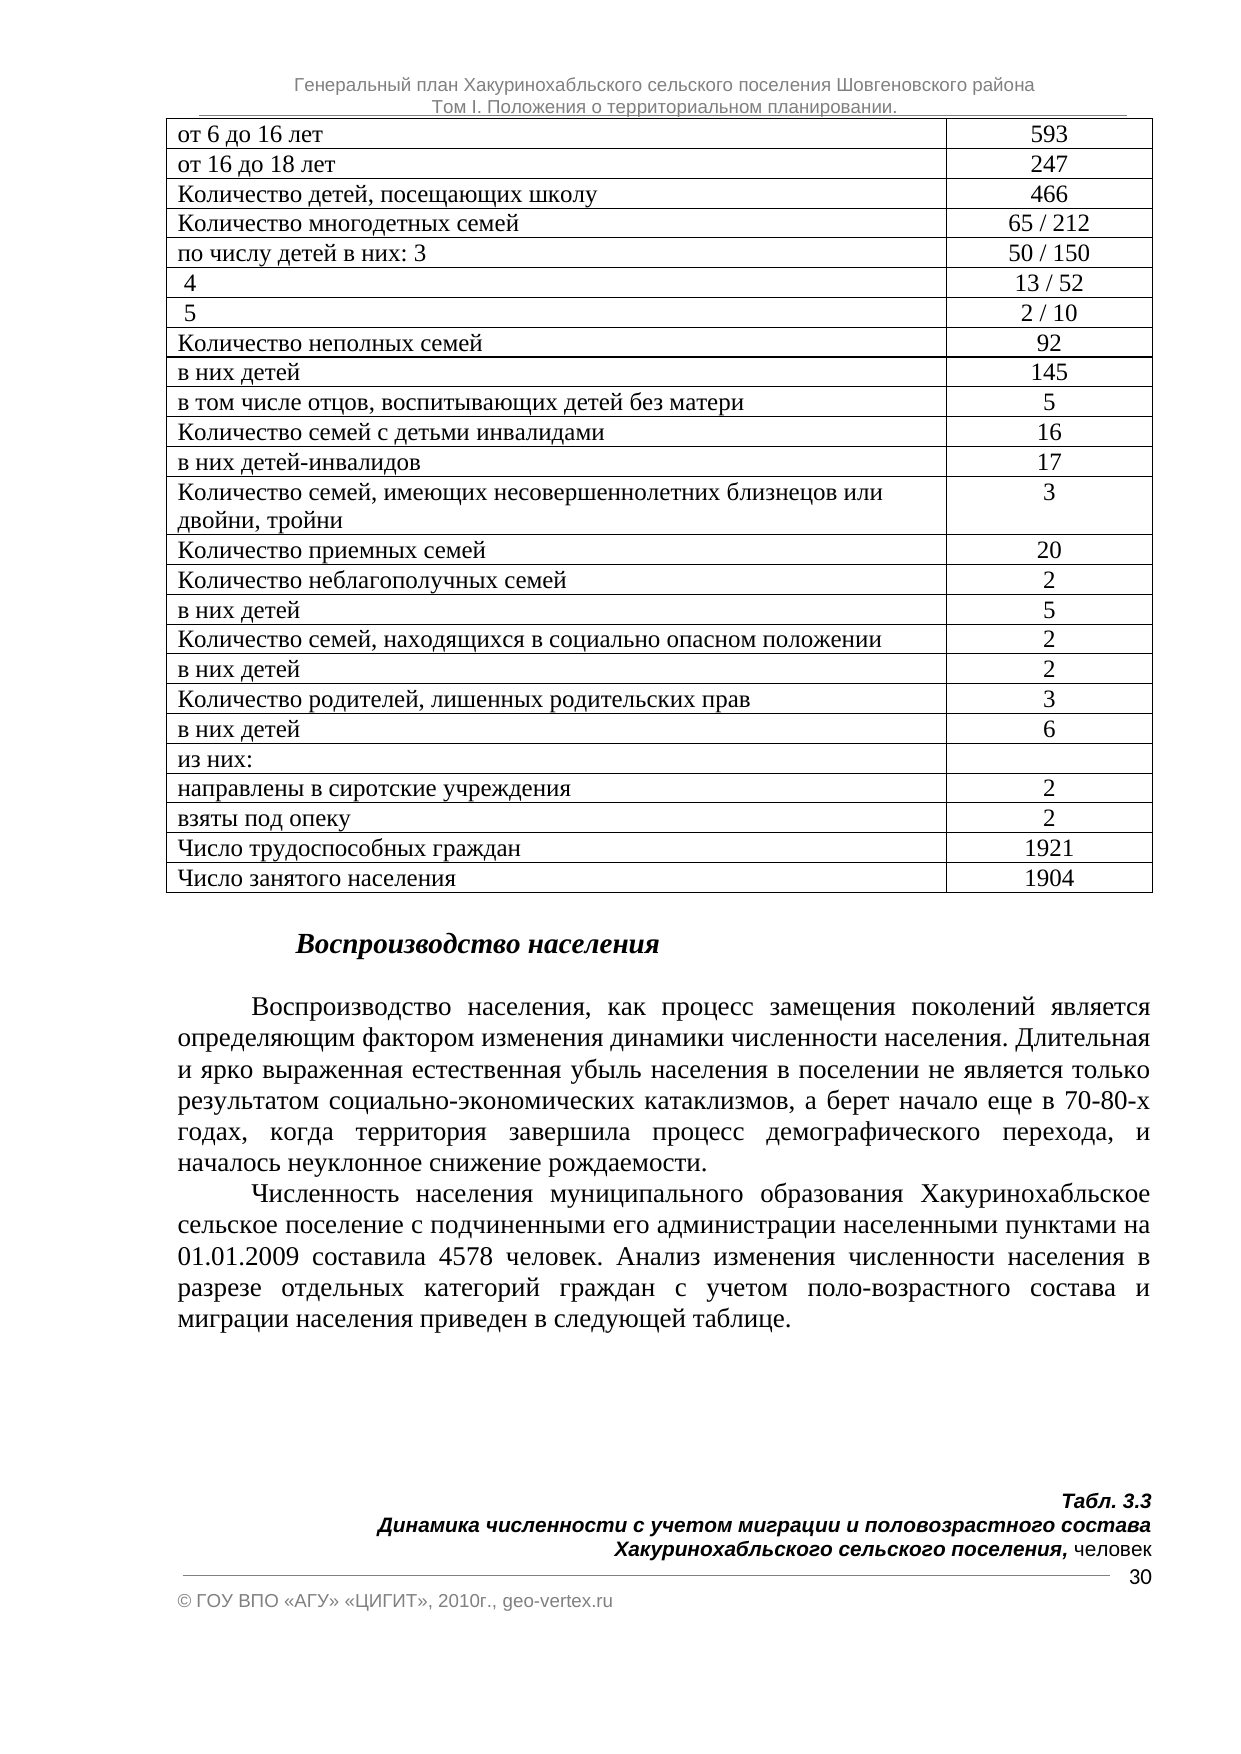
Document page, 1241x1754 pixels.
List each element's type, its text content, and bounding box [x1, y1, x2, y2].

table_cell взяты под опеку [167, 803, 946, 832]
table_cell Количество неблагополучных семей [167, 565, 946, 594]
table_cell 5 [947, 595, 1152, 623]
table_cell Количество неполных семей [167, 328, 946, 356]
table_cell в них детей-инвалидов [167, 447, 946, 476]
table_cell 3 [947, 477, 1152, 534]
table_cell 16 [947, 417, 1152, 446]
table_cell 65 / 212 [947, 209, 1152, 237]
text Воспроизводство населения, как процесс замещения поколений является определяющим фактором изменения динамики численности населения. Длительная и ярко выраженная естественная убыль населения в поселении не является только результатом социально-экономических катаклизмов, а берет начало еще в 70-80-х годах, когда территория завершила процесс демографического перехода, и началось неуклонное снижение рождаемости. [177, 990, 1152, 1177]
table_cell Количество приемных семей [167, 535, 946, 564]
table_cell 13 / 52 [947, 268, 1152, 297]
table_cell 2 [947, 774, 1152, 802]
text Численность населения муниципального образования Хакуринохабльское сельское поселение с подчиненными его администрации населенными пунктами на 01.01.2009 составила 4578 человек. Анализ изменения численности населения в разрезе отдельных категорий граждан с учетом поло-возрастного состава и миграции населения приведен в следующей таблице. [177, 1177, 1152, 1333]
table_cell 6 [947, 714, 1152, 743]
table_cell Количество семей, находящихся в социально опасном положении [167, 625, 946, 653]
table_cell 2 [947, 565, 1152, 594]
table_cell 466 [947, 179, 1152, 207]
table_cell в них детей [167, 714, 946, 743]
table_cell 4 [167, 268, 946, 297]
table_cell 50 / 150 [947, 238, 1152, 267]
table_cell от 6 до 16 лет [167, 119, 946, 148]
table_cell 92 [947, 328, 1152, 356]
table_cell Количество детей, посещающих школу [167, 179, 946, 207]
table_cell [947, 744, 1152, 772]
table_cell 145 [947, 358, 1152, 386]
table_cell в них детей [167, 654, 946, 683]
subtitle Воспроизводство населения [177, 926, 1152, 959]
table_cell в них детей [167, 358, 946, 386]
table_cell Количество многодетных семей [167, 209, 946, 237]
table_cell 2 [947, 625, 1152, 653]
text Табл. 3.3 [207, 1489, 1152, 1513]
table_cell 1921 [947, 833, 1152, 862]
table_cell 3 [947, 684, 1152, 713]
table_cell Количество семей, имеющих несовершеннолетних близнецов или двойни, тройни [167, 477, 946, 534]
table_cell Число трудоспособных граждан [167, 833, 946, 862]
table_cell 2 / 10 [947, 298, 1152, 327]
table_cell от 16 до 18 лет [167, 149, 946, 178]
table_cell 5 [167, 298, 946, 327]
table_cell из них: [167, 744, 946, 772]
table_cell 247 [947, 149, 1152, 178]
table_cell 1904 [947, 863, 1152, 892]
table_cell Число занятого населения [167, 863, 946, 892]
table_cell Количество родителей, лишенных родительских прав [167, 684, 946, 713]
table_cell 5 [947, 387, 1152, 416]
table_cell 2 [947, 803, 1152, 832]
table_cell по числу детей в них: 3 [167, 238, 946, 267]
text Динамика численности с учетом миграции и половозрастного состава Хакуринохабльского сельского поселения, человек [207, 1513, 1152, 1561]
table_cell Количество семей с детьми инвалидами [167, 417, 946, 446]
table_cell направлены в сиротские учреждения [167, 774, 946, 802]
table_cell 17 [947, 447, 1152, 476]
table_cell 20 [947, 535, 1152, 564]
table_cell 2 [947, 654, 1152, 683]
table_cell в них детей [167, 595, 946, 623]
table_cell 593 [947, 119, 1152, 148]
table_cell в том числе отцов, воспитывающих детей без матери [167, 387, 946, 416]
